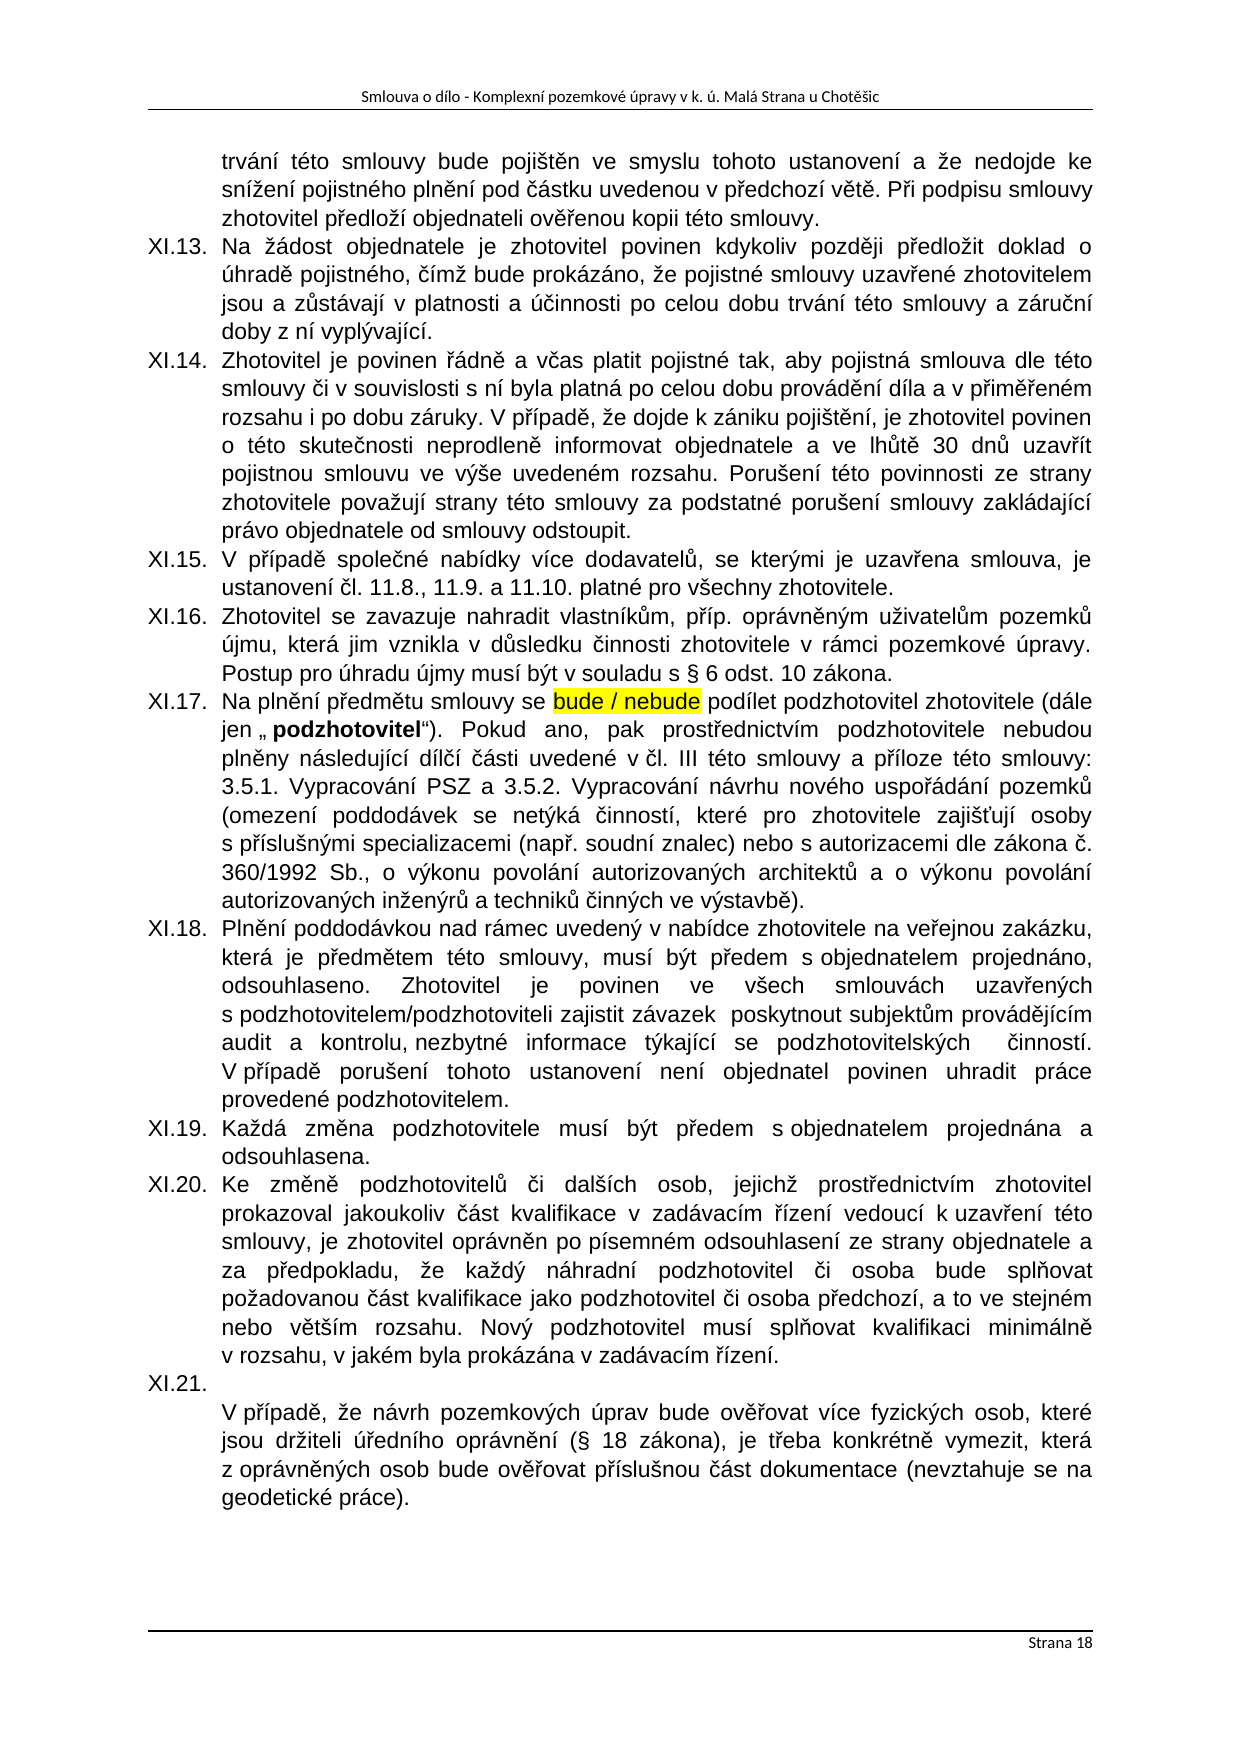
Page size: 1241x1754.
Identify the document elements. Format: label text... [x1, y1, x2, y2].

list Na plnění předmětu smlouvy se bude / nebude podílet podzhotovitel zhotovitele (dále jen „ podzhotovitel“). Pokud ano, pak prostřednictvím podzhotovitele nebudou plněny následující dílčí části uvedené v čl. III této smlouvy a příloze této smlouvy: 3.5.1. Vypracování PSZ a 3.5.2. Vypracování návrhu nového uspořádání pozemků (omezení poddodávek se netýká činností, které pro zhotovitele zajišťují osoby s příslušnými specializacemi (např. soudní znalec) nebo s autorizacemi dle zákona č. 360/1992 Sb., o výkonu povolání autorizovaných architektů a o výkonu povolání autorizovaných inženýrů a techniků činných ve výstavbě). [148, 688, 1093, 913]
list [148, 148, 1093, 231]
list Zhotovitel se zavazuje nahradit vlastníkům, příp. oprávněným uživatelům pozemků újmu, která jim vznikla v důsledku činnosti zhotovitele v rámci pozemkové úpravy. Postup pro úhradu újmy musí být v souladu s § 6 odst. 10 zákona. [148, 603, 1093, 686]
list V případě, že návrh pozemkových úprav bude ověřovat více fyzických osob, které jsou držiteli úředního oprávnění (§ 18 zákona), je třeba konkrétně vymezit, která z oprávněných osob bude ověřovat příslušnou část dokumentace (nevztahuje se na geodetické práce). [221, 1399, 1093, 1511]
list Zhotovitel je povinen řádně a včas platit pojistné tak, aby pojistná smlouva dle této smlouvy či v souvislosti s ní byla platná po celou dobu provádění díla a v přiměřeném rozsahu i po dobu záruky. V případě, že dojde k zániku pojištění, je zhotovitel povinen o této skutečnosti neprodleně informovat objednatele a ve lhůtě 30 dnů uzavřít pojistnou smlouvu ve výše uvedeném rozsahu. Porušení této povinnosti ze strany zhotovitele považují strany této smlouvy za podstatné porušení smlouvy zakládající právo objednatele od smlouvy odstoupit. [148, 347, 1093, 544]
list Každá změna podzhotovitele musí být předem s objednatelem projednána a odsouhlasena. [148, 1114, 1093, 1169]
list Ke změně podzhotovitelů či dalších osob, jejichž prostřednictvím zhotovitel prokazoval jakoukoliv část kvalifikace v zadávacím řízení vedoucí k uzavření této smlouvy, je zhotovitel oprávněn po písemném odsouhlasení ze strany objednatele a za předpokladu, že každý náhradní podzhotovitel či osoba bude splňovat požadovanou část kvalifikace jako podzhotovitel či osoba předchozí, a to ve stejném nebo větším rozsahu. Nový podzhotovitel musí splňovat kvalifikaci minimálně v rozsahu, v jakém byla prokázána v zadávacím řízení. [148, 1171, 1093, 1368]
list V případě společné nabídky více dodavatelů, se kterými je uzavřena smlouva, je ustanovení čl. 11.8., 11.9. a 11.10. platné pro všechny zhotovitele. [148, 546, 1093, 601]
list Na žádost objednatele je zhotovitel povinen kdykoliv později předložit doklad o úhradě pojistného, čímž bude prokázáno, že pojistné smlouvy uzavřené zhotovitelem jsou a zůstávají v platnosti a účinnosti po celou dobu trvání této smlouvy a záruční doby z ní vyplývající. [148, 233, 1093, 344]
list Plnění poddodávkou nad rámec uvedený v nabídce zhotovitele na veřejnou zakázku, která je předmětem této smlouvy, musí být předem s objednatelem projednáno, odsouhlaseno. Zhotovitel je povinen ve všech smlouvách uzavřených s podzhotovitelem/podzhotoviteli zajistit závazek poskytnout subjektům provádějícím audit a kontrolu, nezbytné informace týkající se podzhotovitelských činností. V případě porušení tohoto ustanovení není objednatel povinen uhradit práce provedené podzhotovitelem. [148, 915, 1093, 1112]
